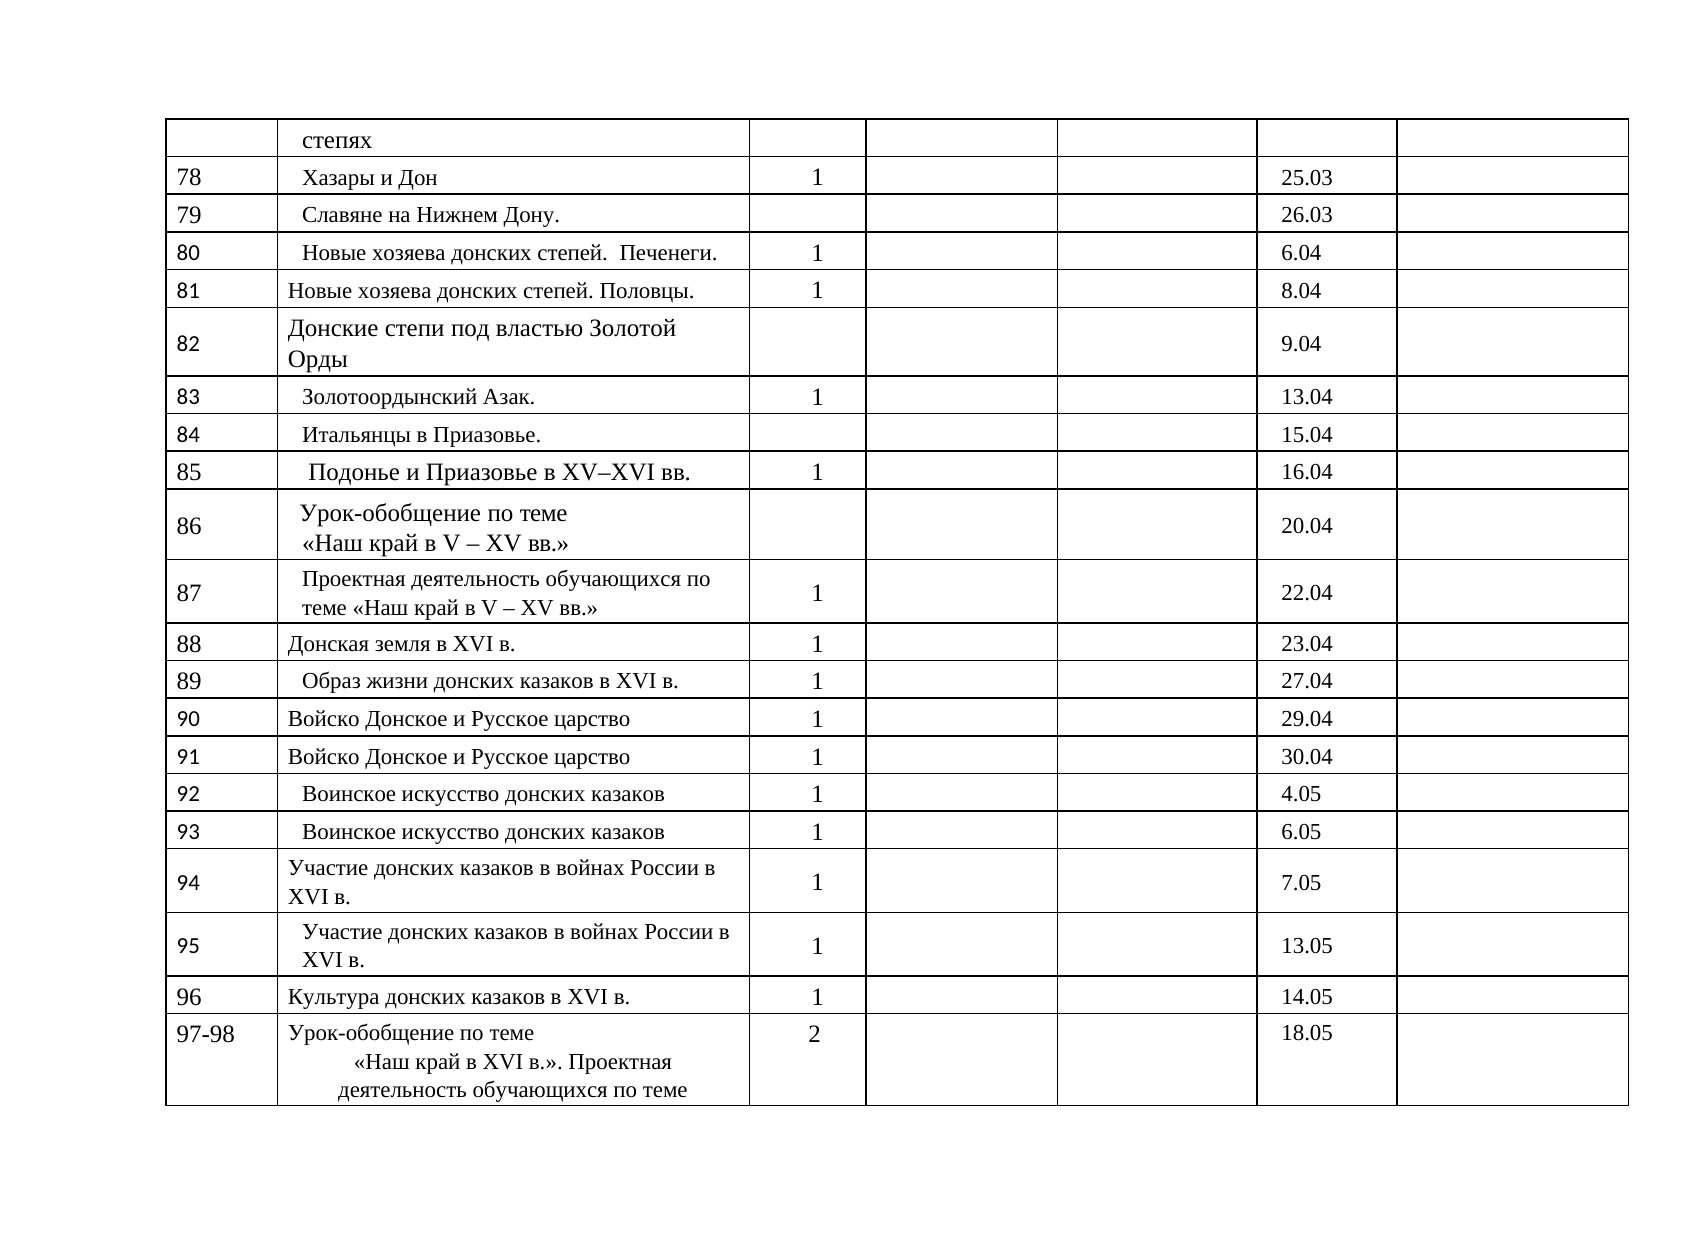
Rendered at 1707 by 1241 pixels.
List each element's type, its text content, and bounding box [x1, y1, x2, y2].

table_cell Новые хозяева донских степей. Половцы. [278, 270, 749, 306]
table_cell [1398, 812, 1628, 848]
table_cell Новые хозяева донских степей. Печенеги. [278, 233, 749, 269]
table_cell [1398, 1014, 1628, 1105]
table_cell [1398, 490, 1628, 558]
table_cell [1058, 913, 1256, 975]
table_cell 4.05 [1258, 774, 1396, 810]
table_cell 27.04 [1258, 661, 1396, 697]
table_cell Войско Донское и Русское царство [278, 699, 749, 735]
table_cell [1398, 120, 1628, 156]
table_cell 1 [750, 270, 865, 306]
table_cell [867, 233, 1057, 269]
table_cell [1058, 774, 1256, 810]
table_cell Участие донских казаков в войнах России в XVI в. [278, 913, 749, 975]
table_cell [867, 774, 1057, 810]
table_cell 6.04 [1258, 233, 1396, 269]
table_cell [867, 699, 1057, 735]
table_cell [1398, 624, 1628, 660]
table_cell 94 [167, 849, 277, 911]
table_cell [1398, 661, 1628, 697]
table_cell [1398, 699, 1628, 735]
table_cell [1058, 377, 1256, 413]
table_cell [1058, 195, 1256, 231]
table_cell [867, 560, 1057, 622]
table_cell 90 [167, 699, 277, 735]
table_cell 16.04 [1258, 452, 1396, 488]
table_cell 89 [167, 661, 277, 697]
table_cell 1 [750, 157, 865, 193]
table_cell 22.04 [1258, 560, 1396, 622]
table_cell 78 [167, 157, 277, 193]
table_cell 92 [167, 774, 277, 810]
table_cell [750, 195, 865, 231]
table_cell [1058, 452, 1256, 488]
table_cell Воинское искусство донских казаков [278, 774, 749, 810]
table_cell 25.03 [1258, 157, 1396, 193]
table_cell [750, 308, 865, 375]
table_cell [867, 1014, 1057, 1105]
table_cell [1058, 157, 1256, 193]
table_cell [278, 1014, 749, 1105]
table_cell Хазары и Дон [278, 157, 749, 193]
table_cell 80 [167, 233, 277, 269]
table_cell [867, 377, 1057, 413]
table_cell 1 [750, 560, 865, 622]
table_cell 9.04 [1258, 308, 1396, 375]
table_cell [867, 414, 1057, 450]
table_cell Подонье и Приазовье в XV–XVI вв. [278, 452, 749, 488]
table_cell 79 [167, 195, 277, 231]
table_cell 86 [167, 490, 277, 558]
table_cell Золотоордынский Азак. [278, 377, 749, 413]
table_cell Итальянцы в Приазовье. [278, 414, 749, 450]
table_cell Участие донских казаков в войнах России в XVI в. [278, 849, 749, 911]
table_cell [867, 157, 1057, 193]
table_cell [278, 120, 749, 156]
table_cell [1058, 849, 1256, 911]
table_cell Донские степи под властью Золотой Орды [278, 308, 749, 375]
table_cell Славяне на Нижнем Дону. [278, 195, 749, 231]
table_cell [1058, 661, 1256, 697]
table_cell Донская земля в XVI в. [278, 624, 749, 660]
table_cell Воинское искусство донских казаков [278, 812, 749, 848]
table_cell [1398, 560, 1628, 622]
table_cell 91 [167, 737, 277, 772]
table_cell [1398, 377, 1628, 413]
table_cell [867, 913, 1057, 975]
table_cell 26.03 [1258, 195, 1396, 231]
table_cell 84 [167, 414, 277, 450]
table_cell [1398, 270, 1628, 306]
table_cell [1398, 233, 1628, 269]
table_cell 81 [167, 270, 277, 306]
table_cell 1 [750, 699, 865, 735]
table_cell 14.05 [1258, 977, 1396, 1013]
table_cell 1 [750, 977, 865, 1013]
table_cell 15.04 [1258, 414, 1396, 450]
table_cell 1 [750, 913, 865, 975]
table_cell 1 [750, 452, 865, 488]
table_cell 7.05 [1258, 849, 1396, 911]
table_cell 1 [750, 377, 865, 413]
table_cell 95 [167, 913, 277, 975]
table_cell [1058, 737, 1256, 772]
table_cell [1058, 560, 1256, 622]
table_cell 85 [167, 452, 277, 488]
table_cell [1398, 308, 1628, 375]
table_cell [867, 195, 1057, 231]
table_cell Проектная деятельность обучающихся по теме «Наш край в V – XV вв.» [278, 560, 749, 622]
table_cell Образ жизни донских казаков в XVI в. [278, 661, 749, 697]
table_cell 96 [167, 977, 277, 1013]
table_cell 13.04 [1258, 377, 1396, 413]
table_cell [1058, 308, 1256, 375]
table_cell [1398, 774, 1628, 810]
table_cell [867, 120, 1057, 156]
table_cell 13.05 [1258, 913, 1396, 975]
table_cell 1 [750, 812, 865, 848]
table_cell 1 [750, 233, 865, 269]
table_cell [867, 977, 1057, 1013]
table_cell 77 [167, 120, 277, 156]
table_cell 29.04 [1258, 699, 1396, 735]
table_cell [867, 270, 1057, 306]
table_cell [1398, 737, 1628, 772]
table_cell 93 [167, 812, 277, 848]
table_cell 2 [750, 1014, 865, 1105]
table_cell 1 [750, 849, 865, 911]
table_cell 1 [750, 774, 865, 810]
table_cell [1058, 233, 1256, 269]
table_cell [1398, 195, 1628, 231]
table_cell [1398, 452, 1628, 488]
table_cell 23.04 [1258, 624, 1396, 660]
table_cell Урок-обобщение по теме «Наш край в V – XV вв.» [278, 490, 749, 558]
table_cell 23.03 [1258, 120, 1396, 156]
table_cell [1058, 977, 1256, 1013]
table_cell [1398, 157, 1628, 193]
table_cell [1398, 977, 1628, 1013]
table_cell [1398, 414, 1628, 450]
table_cell 87 [167, 560, 277, 622]
table_cell 1 [750, 624, 865, 660]
table_cell [1058, 270, 1256, 306]
table_cell [1058, 490, 1256, 558]
table_cell 6.05 [1258, 812, 1396, 848]
table_cell [1058, 414, 1256, 450]
table_cell 1 [750, 737, 865, 772]
table_cell 1 [750, 661, 865, 697]
table_cell 18.05 [1258, 1014, 1396, 1105]
table_cell [867, 737, 1057, 772]
table_cell [1398, 849, 1628, 911]
table_cell Культура донских казаков в XVI в. [278, 977, 749, 1013]
table_cell 97-98 [167, 1014, 277, 1105]
table_cell [867, 308, 1057, 375]
table_cell [867, 452, 1057, 488]
table_cell 8.04 [1258, 270, 1396, 306]
table_cell 82 [167, 308, 277, 375]
table_cell 1 [750, 120, 865, 156]
table_cell [750, 490, 865, 558]
table_cell [867, 849, 1057, 911]
table_cell [1058, 624, 1256, 660]
table_cell [1058, 812, 1256, 848]
table_cell [867, 812, 1057, 848]
table_cell Войско Донское и Русское царство [278, 737, 749, 772]
table_cell [1058, 699, 1256, 735]
table_cell [1058, 1014, 1256, 1105]
table_cell 83 [167, 377, 277, 413]
table_cell [1398, 913, 1628, 975]
table_cell 20.04 [1258, 490, 1396, 558]
table_cell [1058, 120, 1256, 156]
table_cell [867, 624, 1057, 660]
table_cell [867, 490, 1057, 558]
table_cell [867, 661, 1057, 697]
table_cell 30.04 [1258, 737, 1396, 772]
table_cell [750, 414, 865, 450]
table_cell 88 [167, 624, 277, 660]
